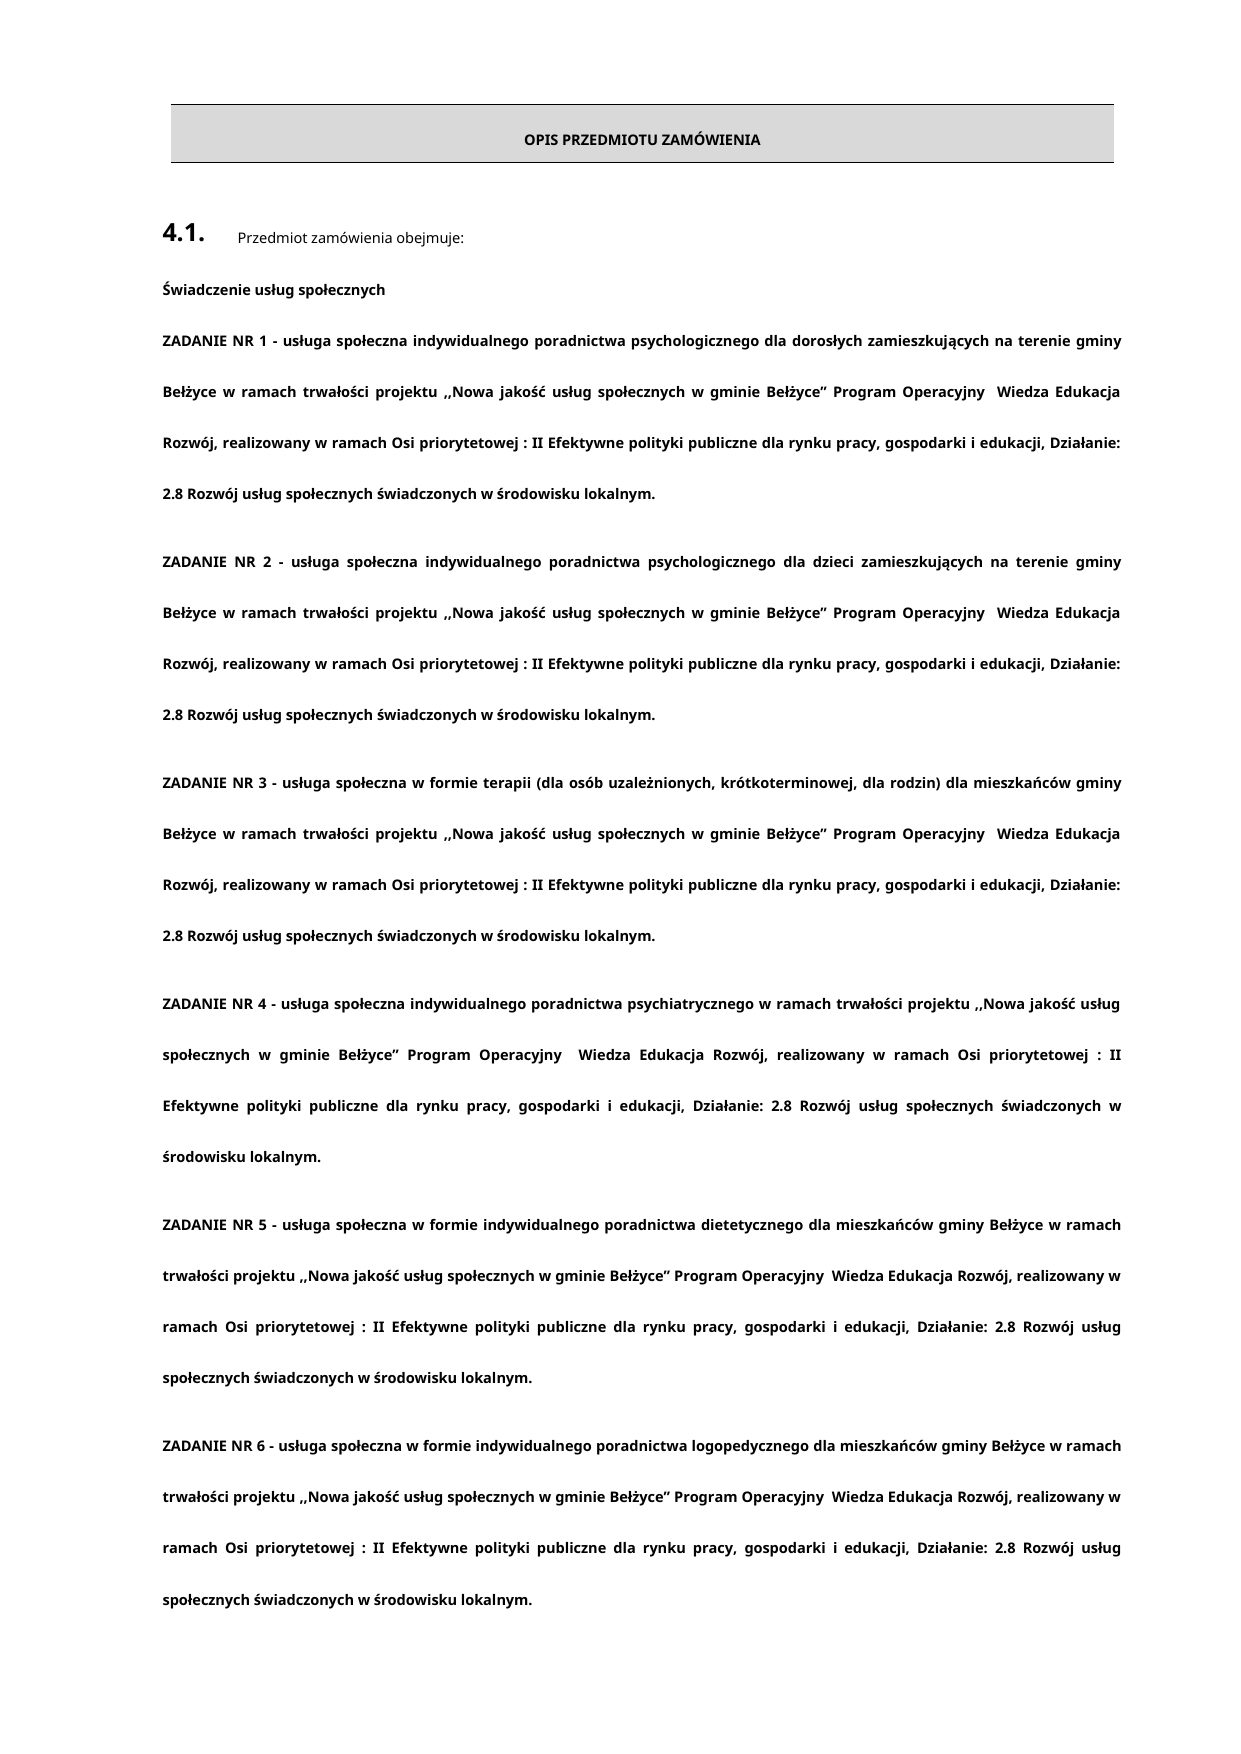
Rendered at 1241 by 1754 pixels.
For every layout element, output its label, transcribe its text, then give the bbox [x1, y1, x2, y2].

text ZADANIE NR 6 - usługa społeczna w formie indywidualnego poradnictwa logopedycznego dla mieszkańców gminy Bełżyce w ramach trwałości projektu ,,Nowa jakość usług społecznych w gminie Bełżyce” Program Operacyjny Wiedza Edukacja Rozwój, realizowany w ramach Osi priorytetowej : II Efektywne polityki publiczne dla rynku pracy, gospodarki i edukacji, Działanie: 2.8 Rozwój usług społecznych świadczonych w środowisku lokalnym. [162, 1422, 1122, 1609]
text ZADANIE NR 2 - usługa społeczna indywidualnego poradnictwa psychologicznego dla dzieci zamieszkujących na terenie gminy Bełżyce w ramach trwałości projektu ,,Nowa jakość usług społecznych w gminie Bełżyce” Program Operacyjny Wiedza Edukacja Rozwój, realizowany w ramach Osi priorytetowej : II Efektywne polityki publiczne dla rynku pracy, gospodarki i edukacji, Działanie: 2.8 Rozwój usług społecznych świadczonych w środowisku lokalnym. [162, 537, 1122, 725]
text ZADANIE NR 3 - usługa społeczna w formie terapii (dla osób uzależnionych, krótkoterminowej, dla rodzin) dla mieszkańców gminy Bełżyce w ramach trwałości projektu ,,Nowa jakość usług społecznych w gminie Bełżyce” Program Operacyjny Wiedza Edukacja Rozwój, realizowany w ramach Osi priorytetowej : II Efektywne polityki publiczne dla rynku pracy, gospodarki i edukacji, Działanie: 2.8 Rozwój usług społecznych świadczonych w środowisku lokalnym. [162, 759, 1122, 946]
list Przedmiot zamówienia obejmuje: [162, 214, 1122, 248]
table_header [171, 105, 1114, 162]
list Świadczenie usług społecznych [162, 265, 1122, 299]
text ZADANIE NR 5 - usługa społeczna w formie indywidualnego poradnictwa dietetycznego dla mieszkańców gminy Bełżyce w ramach trwałości projektu ,,Nowa jakość usług społecznych w gminie Bełżyce” Program Operacyjny Wiedza Edukacja Rozwój, realizowany w ramach Osi priorytetowej : II Efektywne polityki publiczne dla rynku pracy, gospodarki i edukacji, Działanie: 2.8 Rozwój usług społecznych świadczonych w środowisku lokalnym. [162, 1201, 1122, 1388]
text ZADANIE NR 4 - usługa społeczna indywidualnego poradnictwa psychiatrycznego w ramach trwałości projektu ,,Nowa jakość usług społecznych w gminie Bełżyce” Program Operacyjny Wiedza Edukacja Rozwój, realizowany w ramach Osi priorytetowej : II Efektywne polityki publiczne dla rynku pracy, gospodarki i edukacji, Działanie: 2.8 Rozwój usług społecznych świadczonych w środowisku lokalnym. [162, 980, 1122, 1167]
text ZADANIE NR 1 - usługa społeczna indywidualnego poradnictwa psychologicznego dla dorosłych zamieszkujących na terenie gminy Bełżyce w ramach trwałości projektu ,,Nowa jakość usług społecznych w gminie Bełżyce” Program Operacyjny Wiedza Edukacja Rozwój, realizowany w ramach Osi priorytetowej : II Efektywne polityki publiczne dla rynku pracy, gospodarki i edukacji, Działanie: 2.8 Rozwój usług społecznych świadczonych w środowisku lokalnym. [162, 316, 1122, 503]
